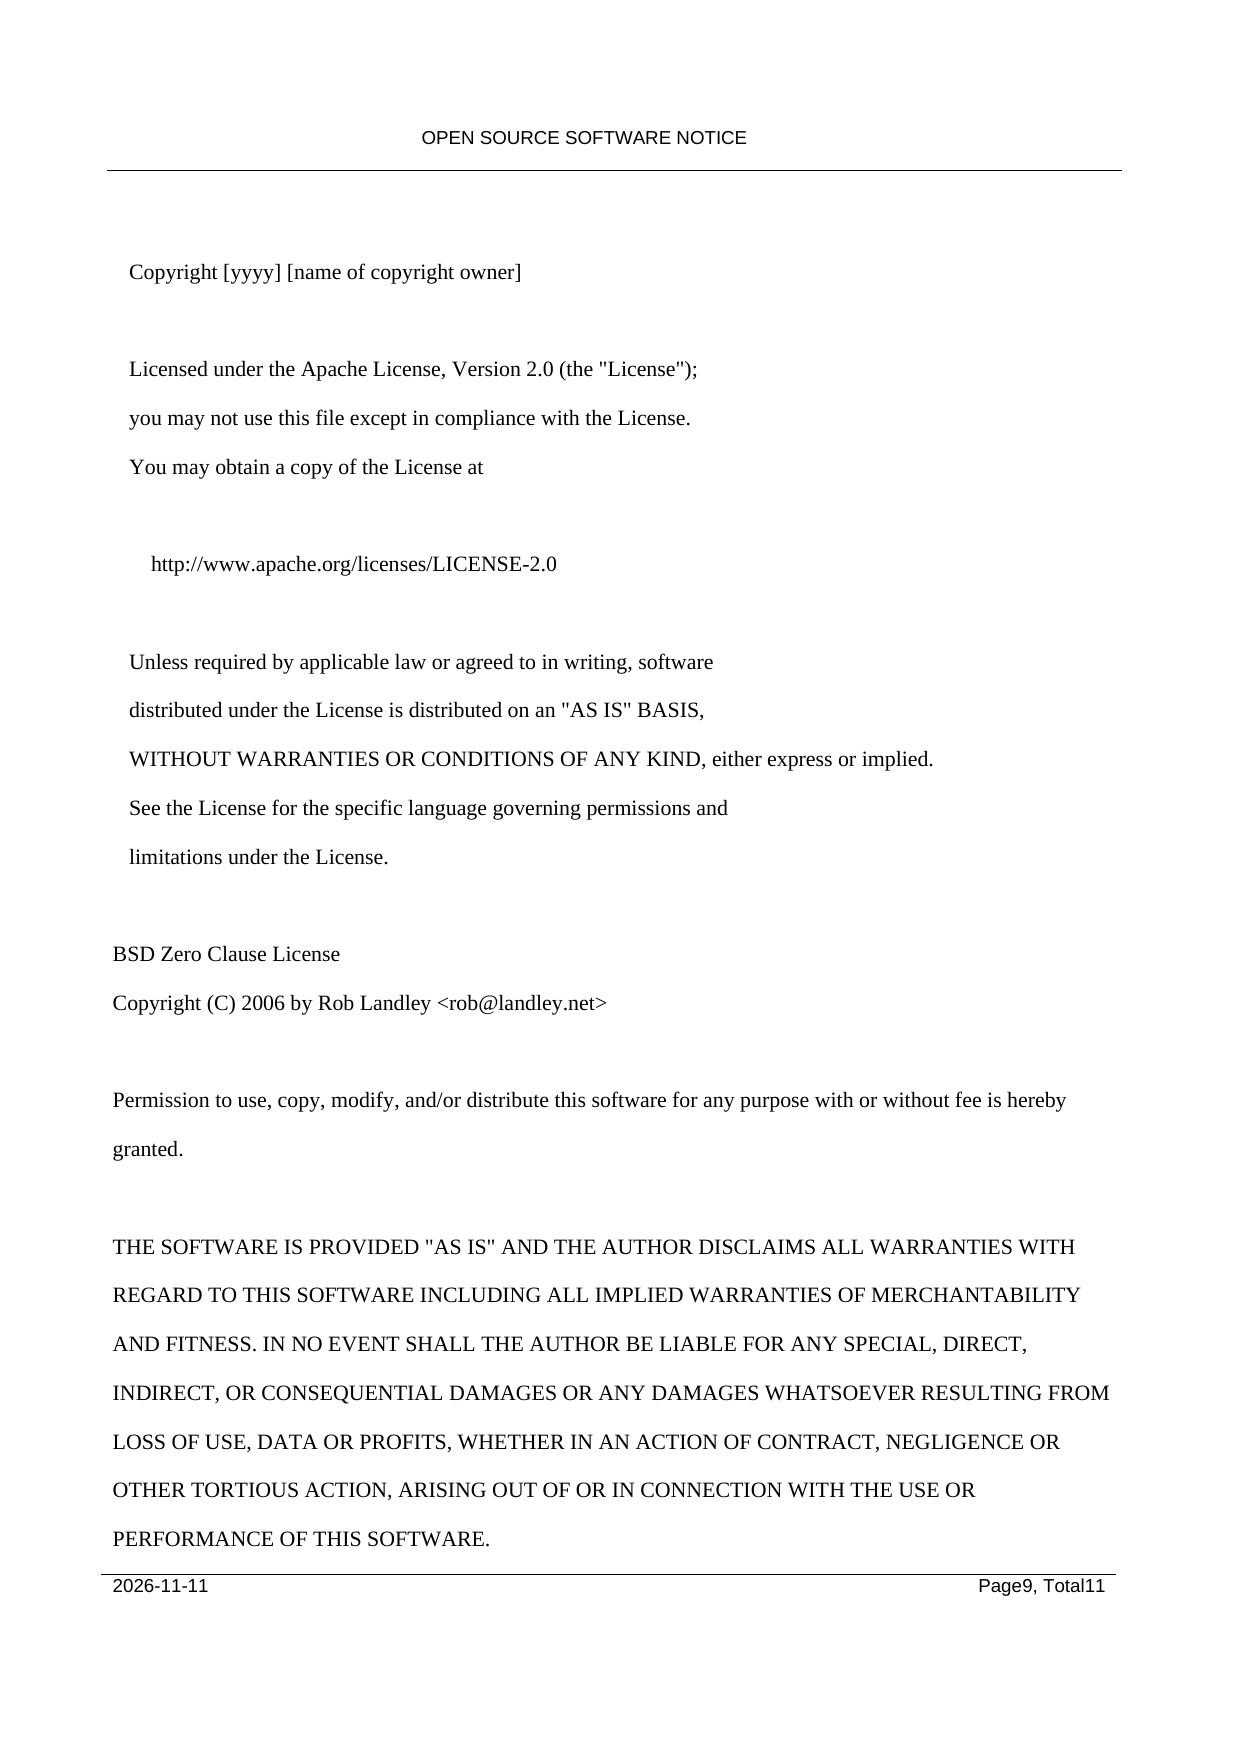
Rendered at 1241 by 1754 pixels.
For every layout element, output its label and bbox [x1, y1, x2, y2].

text [112, 206, 1128, 1555]
